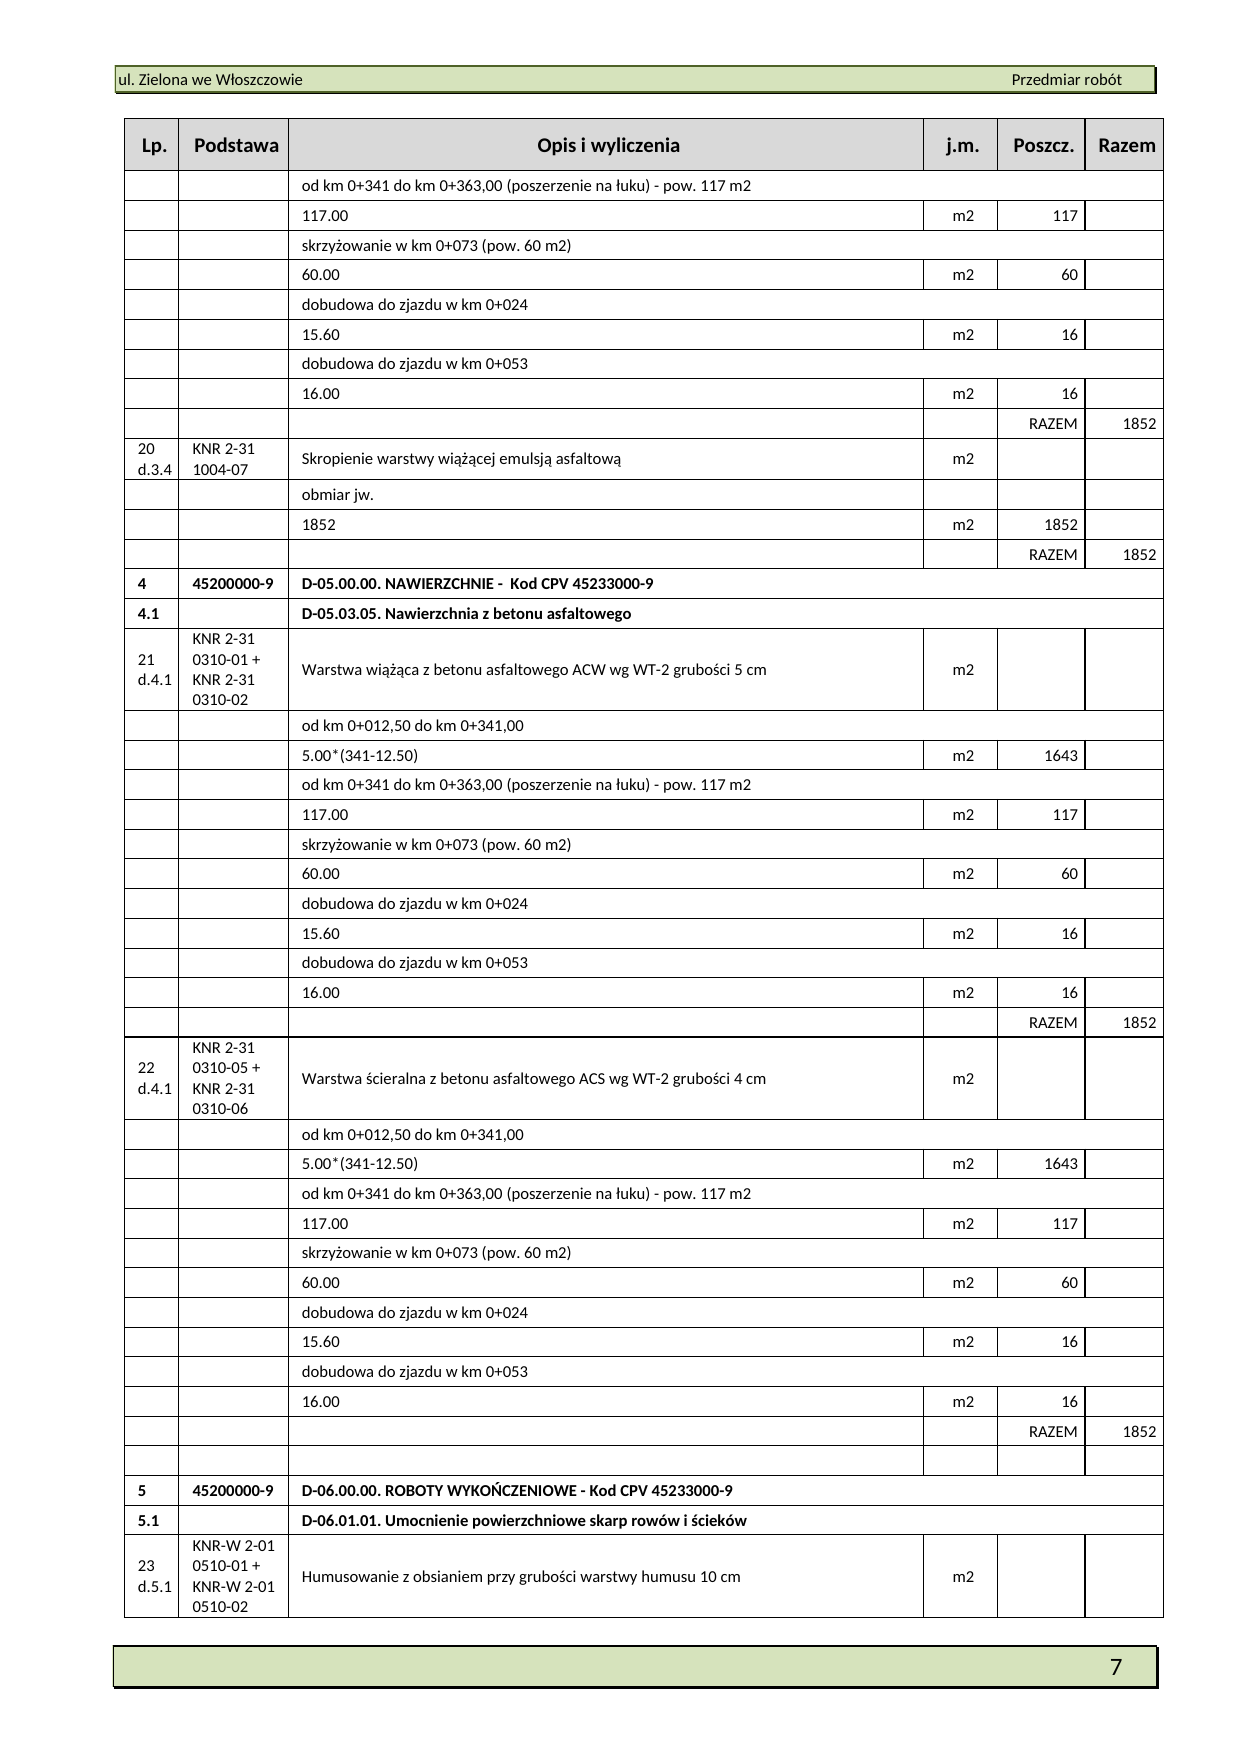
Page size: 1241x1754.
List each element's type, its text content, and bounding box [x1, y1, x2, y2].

table_cell dobudowa do zjazdu w km 0+024 [289, 290, 1163, 319]
table_cell m2 [924, 978, 997, 1007]
table_cell KNR 2-31 0310-05 + KNR 2-31 0310-06 [179, 1038, 288, 1119]
table_cell [998, 1535, 1084, 1617]
table_cell 60 [998, 1268, 1084, 1297]
table_cell [125, 919, 178, 947]
table_cell [289, 1417, 923, 1445]
table_cell m2 [924, 1038, 997, 1119]
table_cell Skropienie warstwy wiążącej emulsją asfaltową [289, 439, 923, 479]
table_cell [125, 290, 178, 319]
table_cell [179, 978, 288, 1007]
table_cell m2 [924, 201, 997, 230]
table_cell 117 [998, 800, 1084, 829]
table_cell [125, 770, 178, 799]
table_header Lp. [125, 119, 178, 170]
table_cell m2 [924, 379, 997, 408]
table_cell [924, 1008, 997, 1036]
table_cell [179, 290, 288, 319]
table_cell [125, 859, 178, 888]
table_cell [179, 949, 288, 977]
table_cell [179, 1446, 288, 1475]
table_cell m2 [924, 320, 997, 348]
table_cell 1852 [1086, 1008, 1163, 1036]
table_cell [179, 1120, 288, 1148]
table_cell [924, 1446, 997, 1475]
table_cell [179, 1150, 288, 1178]
table_cell [179, 320, 288, 348]
table_cell skrzyżowanie w km 0+073 (pow. 60 m2) [289, 1239, 1163, 1267]
table_header Razem [1086, 119, 1163, 170]
table_cell 16.00 [289, 1387, 923, 1416]
table_cell 1852 [1086, 1417, 1163, 1445]
table_cell [179, 480, 288, 509]
table_cell 16.00 [289, 978, 923, 1007]
table_cell KNR 2-31 0310-01 + KNR 2-31 0310-02 [179, 629, 288, 710]
table_cell od km 0+341 do km 0+363,00 (poszerzenie na łuku) - pow. 117 m2 [289, 171, 1163, 200]
table_cell 117.00 [289, 201, 923, 230]
table_cell [179, 1268, 288, 1297]
table_cell dobudowa do zjazdu w km 0+053 [289, 350, 1163, 378]
table_cell [998, 439, 1084, 479]
table_cell 16 [998, 919, 1084, 947]
table_cell D-06.01.01. Umocnienie powierzchniowe skarp rowów i ścieków [289, 1506, 1163, 1534]
table_cell [1086, 1446, 1163, 1475]
table_cell [1086, 379, 1163, 408]
table_cell obmiar jw. [289, 480, 923, 509]
table_cell 5 [125, 1476, 178, 1505]
table_cell m2 [924, 1150, 997, 1178]
table_cell [179, 1239, 288, 1267]
table_cell [125, 231, 178, 259]
table_cell [924, 540, 997, 568]
table_cell m2 [924, 260, 997, 289]
table_cell [125, 1150, 178, 1178]
table_cell [125, 1328, 178, 1356]
table_cell m2 [924, 859, 997, 888]
table_cell [998, 1446, 1084, 1475]
table_cell [179, 171, 288, 200]
table_cell [179, 201, 288, 230]
table_cell 117 [998, 1209, 1084, 1237]
table_cell [125, 978, 178, 1007]
table_cell KNR-W 2-01 0510-01 + KNR-W 2-01 0510-02 [179, 1535, 288, 1617]
table_cell 5.1 [125, 1506, 178, 1534]
table_cell m2 [924, 919, 997, 947]
table_cell [125, 1298, 178, 1327]
table_cell 23 d.5.1 [125, 1535, 178, 1617]
table_cell 1852 [289, 510, 923, 538]
table_cell [179, 231, 288, 259]
table_cell D-05.00.00. NAWIERZCHNIE - Kod CPV 45233000-9 [289, 569, 1163, 598]
table_cell [924, 409, 997, 437]
table_cell RAZEM [998, 540, 1084, 568]
table_cell [1086, 510, 1163, 538]
table_cell [1086, 1328, 1163, 1356]
table_cell [289, 409, 923, 437]
table_cell [125, 171, 178, 200]
table_cell [179, 889, 288, 918]
table_cell [125, 1209, 178, 1237]
table_cell [125, 1417, 178, 1445]
table_cell [1086, 741, 1163, 769]
table_cell [998, 1038, 1084, 1119]
table_cell 15.60 [289, 320, 923, 348]
table_cell [179, 830, 288, 858]
table_cell 16 [998, 379, 1084, 408]
table_cell [179, 1328, 288, 1356]
table_cell 5.00*(341-12.50) [289, 741, 923, 769]
table_cell [125, 1008, 178, 1036]
table_cell [179, 1008, 288, 1036]
table_cell [179, 741, 288, 769]
table_cell [1086, 1535, 1163, 1617]
table_cell [125, 711, 178, 739]
table_cell [924, 1417, 997, 1445]
table_cell [125, 201, 178, 230]
table_cell [179, 859, 288, 888]
table_cell dobudowa do zjazdu w km 0+024 [289, 1298, 1163, 1327]
table_cell 5.00*(341-12.50) [289, 1150, 923, 1178]
table_cell m2 [924, 1328, 997, 1356]
table_cell m2 [924, 629, 997, 710]
table_cell [179, 510, 288, 538]
table_cell [1086, 1209, 1163, 1237]
table_header Opis i wyliczenia [289, 119, 923, 170]
table_cell 16 [998, 1328, 1084, 1356]
table_cell 1852 [1086, 409, 1163, 437]
table_cell [179, 1209, 288, 1237]
table_cell [125, 800, 178, 829]
table_cell 117 [998, 201, 1084, 230]
table_header Poszcz. [998, 119, 1084, 170]
table_cell 22 d.4.1 [125, 1038, 178, 1119]
table_cell [125, 379, 178, 408]
table_cell [179, 350, 288, 378]
table_cell m2 [924, 1209, 997, 1237]
table_cell [179, 1417, 288, 1445]
table_cell 4.1 [125, 599, 178, 628]
table_cell KNR 2-31 1004-07 [179, 439, 288, 479]
table_cell Humusowanie z obsianiem przy grubości warstwy humusu 10 cm [289, 1535, 923, 1617]
table_cell [924, 480, 997, 509]
table_cell D-06.00.00. ROBOTY WYKOŃCZENIOWE - Kod CPV 45233000-9 [289, 1476, 1163, 1505]
table_cell [1086, 919, 1163, 947]
table_cell [1086, 1038, 1163, 1119]
table_cell [179, 1506, 288, 1534]
table_cell 1643 [998, 741, 1084, 769]
table_cell [1086, 629, 1163, 710]
table_cell 1852 [998, 510, 1084, 538]
table_cell [1086, 260, 1163, 289]
table_cell [125, 260, 178, 289]
table_cell [125, 830, 178, 858]
table_cell [125, 1387, 178, 1416]
table_cell m2 [924, 1387, 997, 1416]
table_cell 1852 [1086, 540, 1163, 568]
table_cell [998, 629, 1084, 710]
table_cell RAZEM [998, 409, 1084, 437]
table_cell [179, 919, 288, 947]
table_cell m2 [924, 800, 997, 829]
table_cell [1086, 978, 1163, 1007]
table_cell D-05.03.05. Nawierzchnia z betonu asfaltowego [289, 599, 1163, 628]
table_cell m2 [924, 1268, 997, 1297]
table_cell 16 [998, 1387, 1084, 1416]
table_cell 60 [998, 859, 1084, 888]
table_cell [179, 599, 288, 628]
table_cell [179, 1357, 288, 1386]
table_cell 60 [998, 260, 1084, 289]
table_cell [179, 711, 288, 739]
table_cell 1643 [998, 1150, 1084, 1178]
table_cell Warstwa ścieralna z betonu asfaltowego ACS wg WT-2 grubości 4 cm [289, 1038, 923, 1119]
table_cell [125, 480, 178, 509]
table_cell [125, 350, 178, 378]
table_cell od km 0+012,50 do km 0+341,00 [289, 711, 1163, 739]
table_cell 60.00 [289, 1268, 923, 1297]
table_cell od km 0+341 do km 0+363,00 (poszerzenie na łuku) - pow. 117 m2 [289, 770, 1163, 799]
table_cell [125, 741, 178, 769]
table_cell dobudowa do zjazdu w km 0+024 [289, 889, 1163, 918]
table_cell m2 [924, 510, 997, 538]
table_cell [125, 1120, 178, 1148]
table_cell RAZEM [998, 1417, 1084, 1445]
table_cell [1086, 800, 1163, 829]
table_cell 117.00 [289, 800, 923, 829]
table_cell [125, 1357, 178, 1386]
table_cell m2 [924, 741, 997, 769]
table_cell RAZEM [998, 1008, 1084, 1036]
table_cell [125, 1446, 178, 1475]
table_cell [125, 409, 178, 437]
table_cell 15.60 [289, 919, 923, 947]
table_cell 60.00 [289, 260, 923, 289]
table_cell 4 [125, 569, 178, 598]
table_cell [125, 320, 178, 348]
table_cell 117.00 [289, 1209, 923, 1237]
table_cell 16.00 [289, 379, 923, 408]
table_cell 45200000-9 [179, 569, 288, 598]
table_cell [1086, 1387, 1163, 1416]
table_cell [179, 770, 288, 799]
table_cell [179, 1387, 288, 1416]
table_cell [179, 800, 288, 829]
table_cell [179, 1298, 288, 1327]
table_cell [125, 889, 178, 918]
table_cell [179, 260, 288, 289]
table_cell skrzyżowanie w km 0+073 (pow. 60 m2) [289, 830, 1163, 858]
table_cell [1086, 480, 1163, 509]
table_cell Warstwa wiążąca z betonu asfaltowego ACW wg WT-2 grubości 5 cm [289, 629, 923, 710]
table_header j.m. [924, 119, 997, 170]
table_cell [125, 540, 178, 568]
table_cell [289, 540, 923, 568]
table_cell [289, 1008, 923, 1036]
table_cell dobudowa do zjazdu w km 0+053 [289, 1357, 1163, 1386]
table_cell od km 0+012,50 do km 0+341,00 [289, 1120, 1163, 1148]
table_cell [1086, 201, 1163, 230]
table_cell [179, 540, 288, 568]
table_cell 60.00 [289, 859, 923, 888]
table_cell 21 d.4.1 [125, 629, 178, 710]
table_cell [1086, 859, 1163, 888]
table_cell [289, 1446, 923, 1475]
table_cell dobudowa do zjazdu w km 0+053 [289, 949, 1163, 977]
table_cell 15.60 [289, 1328, 923, 1356]
table_cell [1086, 439, 1163, 479]
table_cell [1086, 1268, 1163, 1297]
table_cell m2 [924, 439, 997, 479]
table_cell [125, 1239, 178, 1267]
table_cell [998, 480, 1084, 509]
table_cell [179, 1179, 288, 1208]
table_cell 20 d.3.4 [125, 439, 178, 479]
table_cell 16 [998, 978, 1084, 1007]
table_cell skrzyżowanie w km 0+073 (pow. 60 m2) [289, 231, 1163, 259]
table_cell [125, 1268, 178, 1297]
table_cell [179, 409, 288, 437]
table_cell [1086, 1150, 1163, 1178]
table_header Podstawa [179, 119, 288, 170]
table_cell 16 [998, 320, 1084, 348]
table_cell [1086, 320, 1163, 348]
table_cell [179, 379, 288, 408]
table_cell od km 0+341 do km 0+363,00 (poszerzenie na łuku) - pow. 117 m2 [289, 1179, 1163, 1208]
table_cell [125, 1179, 178, 1208]
table_cell m2 [924, 1535, 997, 1617]
table_cell [125, 510, 178, 538]
table_cell 45200000-9 [179, 1476, 288, 1505]
table_cell [125, 949, 178, 977]
